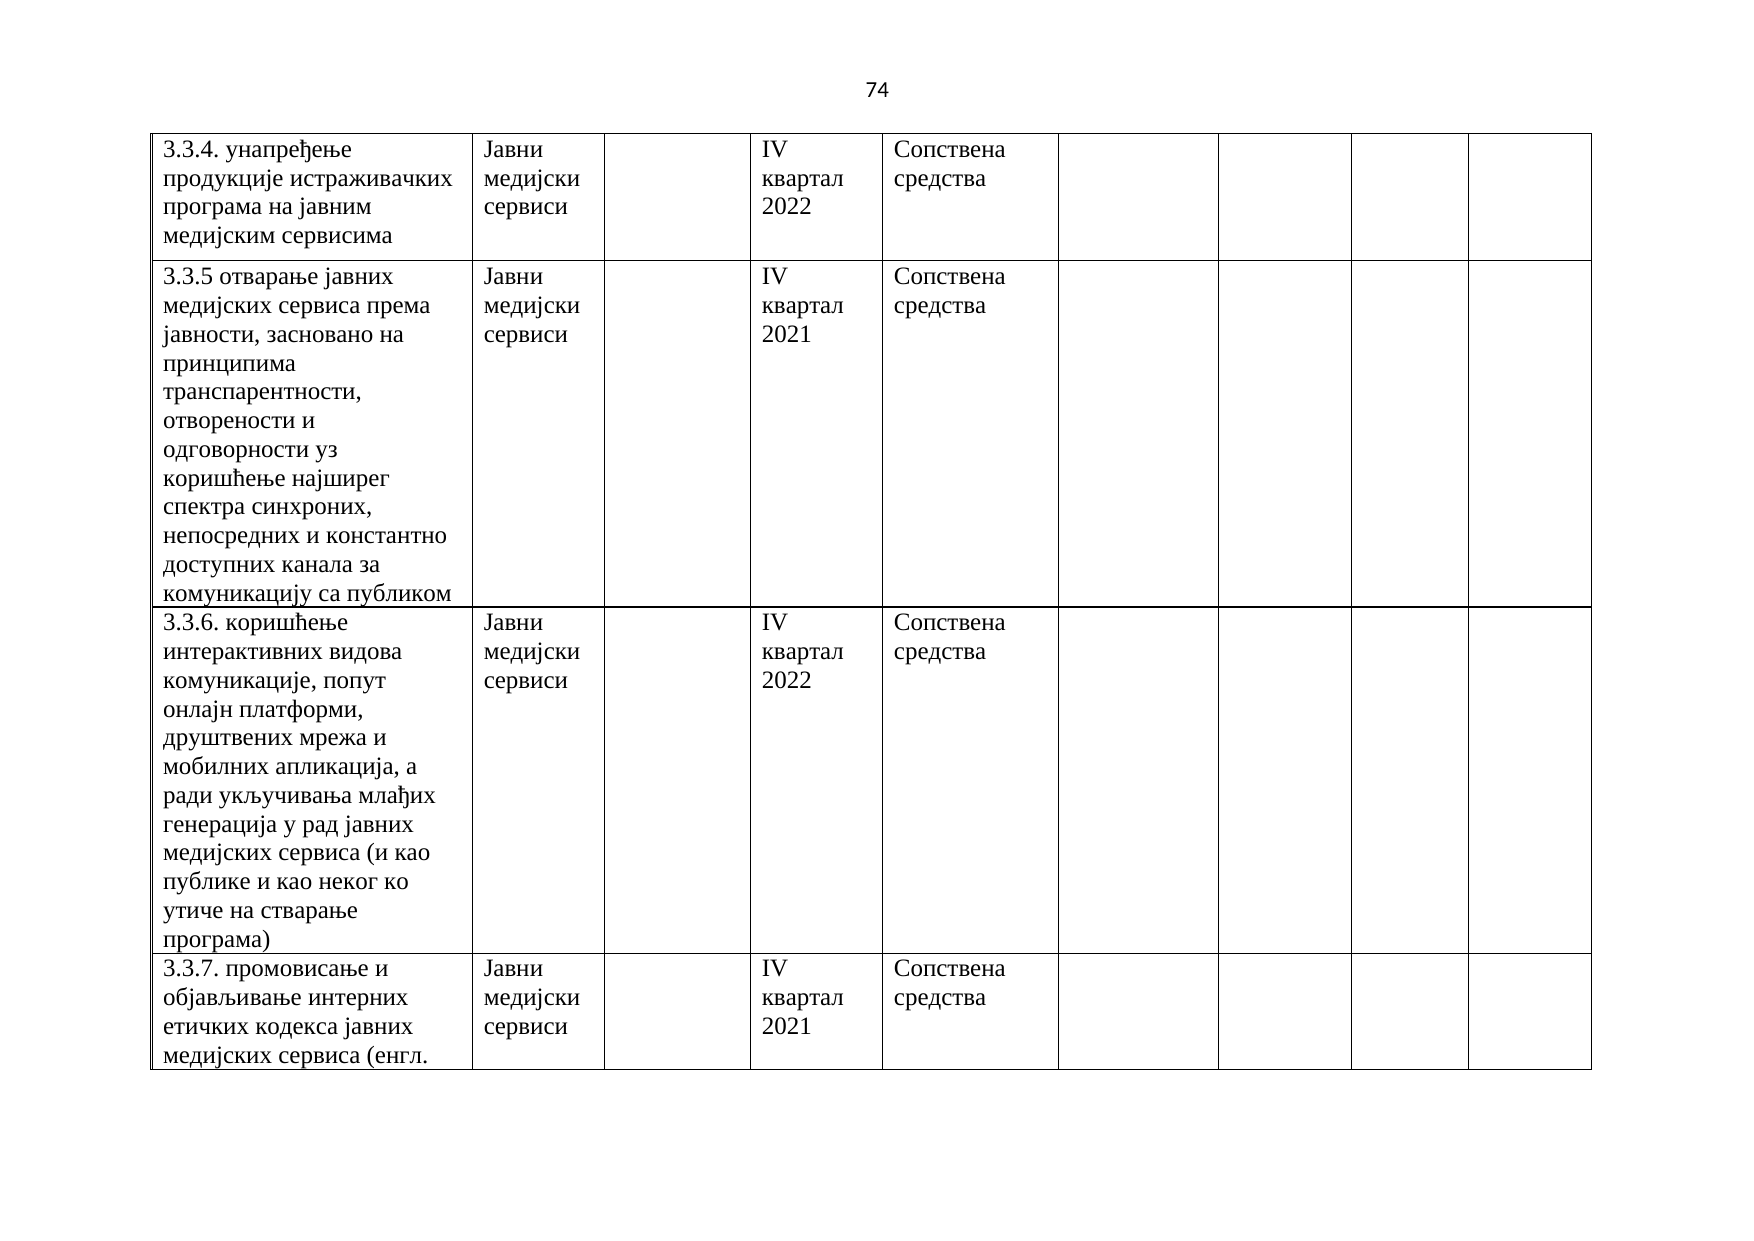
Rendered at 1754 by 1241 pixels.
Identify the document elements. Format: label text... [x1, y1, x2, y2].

table_cell 3.3.5 отварање јавних медијских сервиса према јавности, засновано на принципима транспарентности, отворености и одговорности уз коришћење најширег спектра синхроних, непосредних и константно доступних канала за комуникацију са публиком [153, 261, 472, 606]
table_cell [1352, 134, 1468, 260]
table_cell IV квартал 2021 [751, 261, 882, 606]
table_cell Сопствена средства [883, 954, 1058, 1068]
table_cell [1059, 608, 1218, 952]
table_cell 3.3.6. коришћење интерактивних видова комуникације, попут онлајн платформи, друштвених мрежа и мобилних апликација, а ради укључивања млађих генерација у рад јавних медијских сервиса (и као публике и као неког ко утиче на стварање програма) [153, 608, 472, 952]
table_cell [605, 134, 750, 260]
table_cell [1469, 134, 1591, 260]
table_cell IV квартал 2022 [751, 134, 882, 260]
table_cell IV квартал 2021 [751, 954, 882, 1068]
table_cell Јавни медијски сервиси [473, 608, 604, 952]
table_cell [1469, 261, 1591, 606]
table_cell Јавни медијски сервиси [473, 261, 604, 606]
table_cell [1059, 954, 1218, 1068]
table_cell [605, 954, 750, 1068]
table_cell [153, 954, 472, 1068]
table_cell Сопствена средства [883, 134, 1058, 260]
table_cell [1469, 608, 1591, 952]
table_cell [605, 608, 750, 952]
table_cell [1352, 954, 1468, 1068]
table_cell [1059, 134, 1218, 260]
table_cell [1352, 608, 1468, 952]
table_cell Сопствена средства [883, 608, 1058, 952]
table_cell [1219, 954, 1351, 1068]
table_cell [605, 261, 750, 606]
table_cell [1352, 261, 1468, 606]
table_cell 3.3.4. унапређење продукције истраживачких програма на јавним медијским сервисима [153, 134, 472, 260]
table_cell IV квартал 2022 [751, 608, 882, 952]
table_cell [1059, 261, 1218, 606]
table_cell [1219, 608, 1351, 952]
table_cell [1469, 954, 1591, 1068]
table_cell Јавни медијски сервиси [473, 134, 604, 260]
table_cell Сопствена средства [883, 261, 1058, 606]
table_cell [1219, 134, 1351, 260]
table_cell [1219, 261, 1351, 606]
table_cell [473, 954, 604, 1068]
